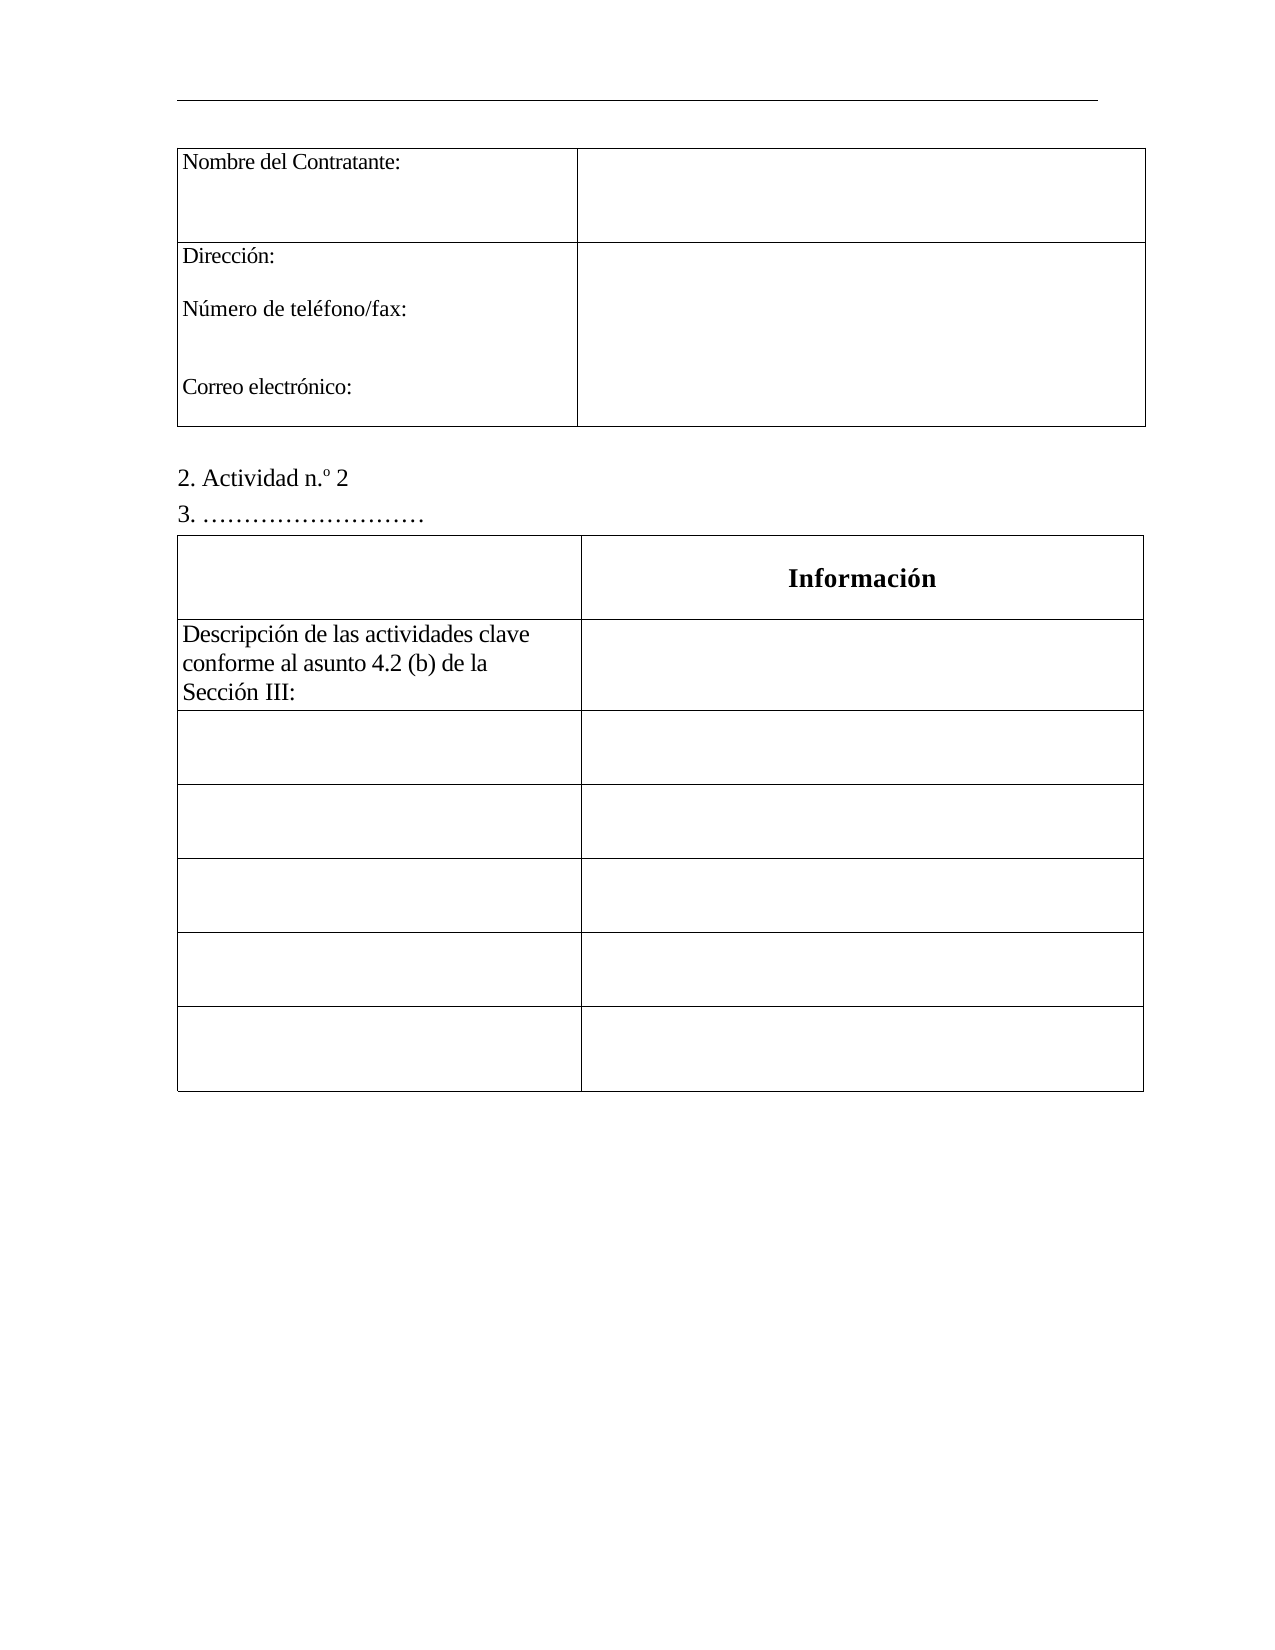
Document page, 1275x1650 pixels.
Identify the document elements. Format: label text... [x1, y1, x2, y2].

table_cell [178, 859, 581, 932]
table_cell [582, 620, 1143, 710]
table_cell [178, 933, 581, 1006]
table_cell Nombre del Contratante: [178, 149, 577, 241]
table_cell [178, 711, 581, 784]
table_cell [582, 933, 1143, 1006]
table_cell Descripción de las actividades clave conforme al asunto 4.2 (b) de la Sección III: [178, 620, 581, 710]
table_cell [582, 785, 1143, 858]
table_cell [582, 1007, 1143, 1091]
table_header Información [582, 536, 1143, 619]
table_cell [178, 1007, 581, 1091]
table_cell [582, 711, 1143, 784]
table_cell [582, 859, 1143, 932]
table_cell [578, 149, 1145, 241]
table_cell Dirección: Número de teléfono/fax: Correo electrónico: [178, 243, 577, 426]
text 2. Actividad n.o 2 [177, 463, 1083, 492]
table_header [178, 536, 581, 619]
table_cell [178, 785, 581, 858]
text 3. ……………………… [177, 499, 1083, 528]
table_cell [578, 243, 1145, 426]
